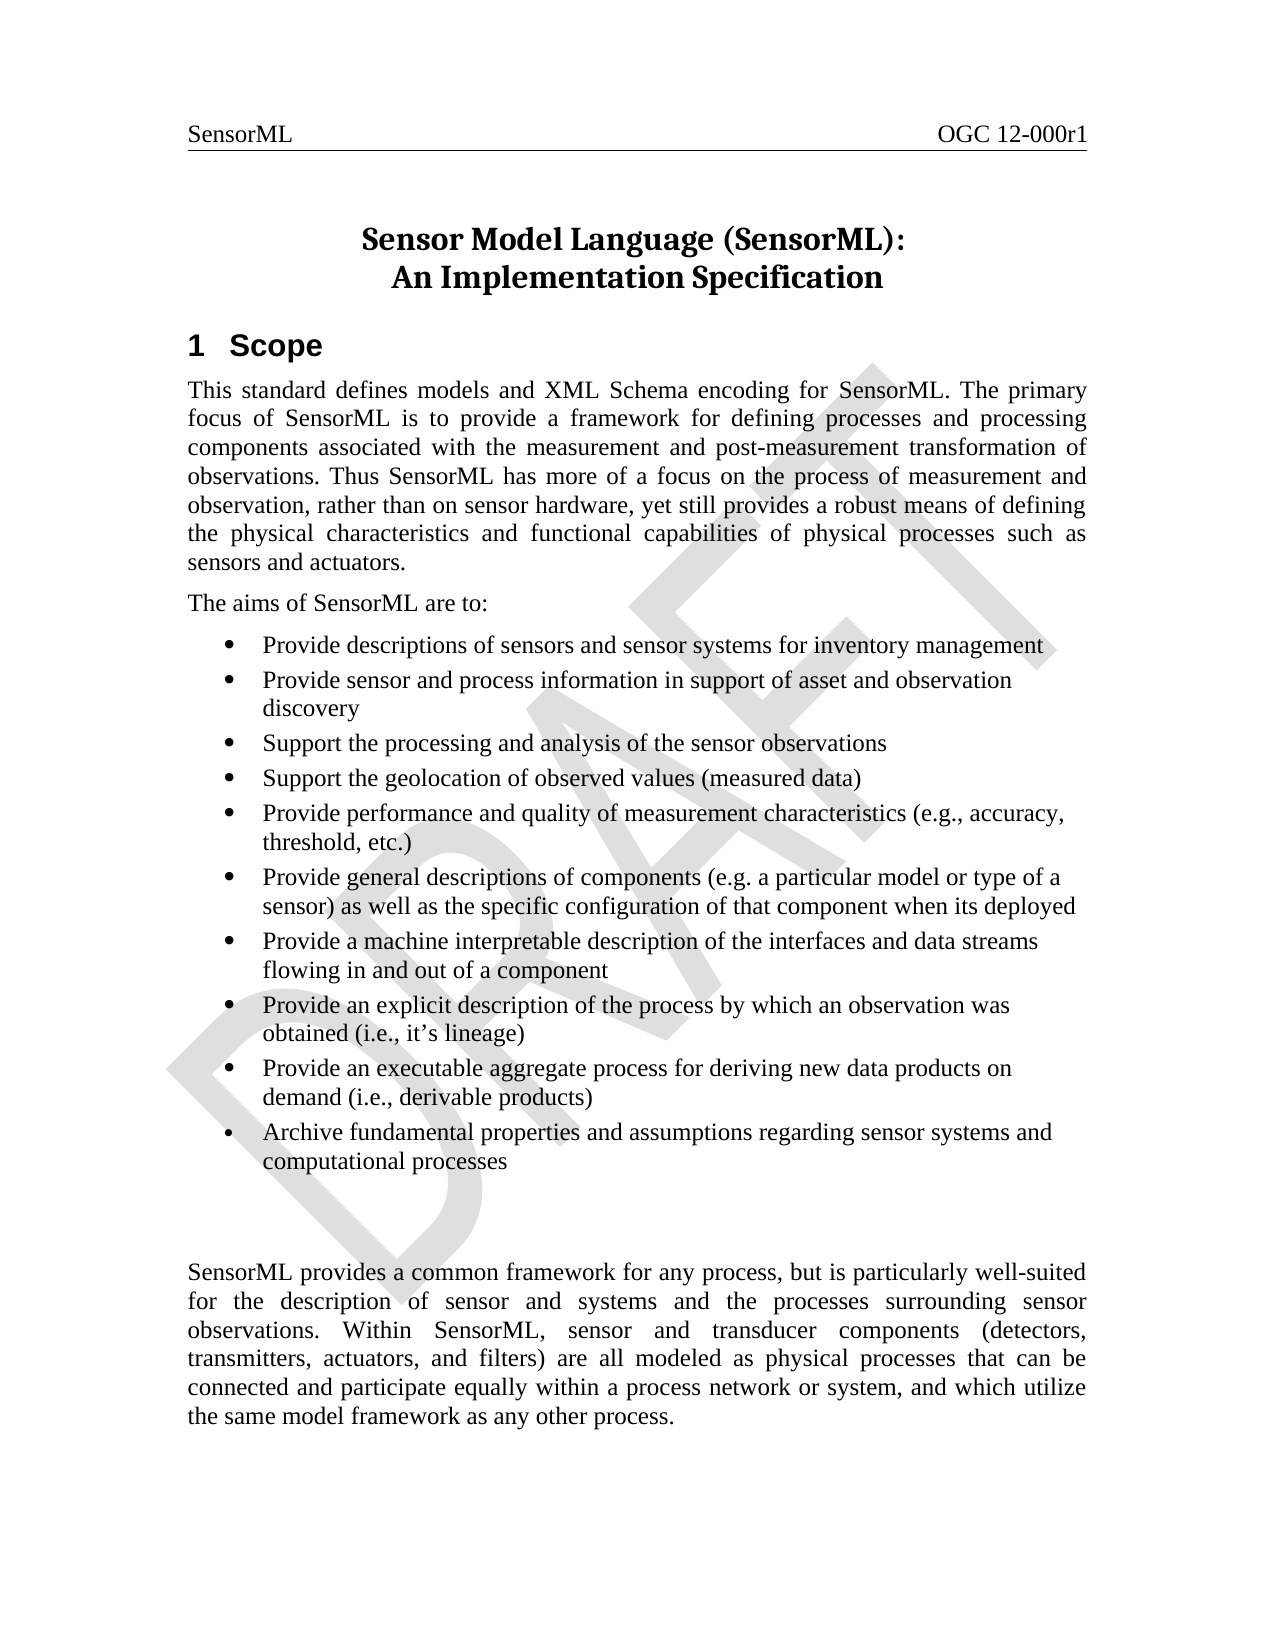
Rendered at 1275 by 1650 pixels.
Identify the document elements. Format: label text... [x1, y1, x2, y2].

title Sensor Model Language (SensorML): An Implementation Specification [187, 220, 1087, 297]
list Provide an executable aggregate process for deriving new data products on demand (i.e., derivable products) [225, 1053, 1087, 1111]
text The aims of SensorML are to: [187, 588, 1087, 617]
list Archive fundamental properties and assumptions regarding sensor systems and computational processes [225, 1117, 1087, 1175]
subtitle Scope [187, 334, 1087, 362]
list Support the geolocation of observed values (measured data) [225, 763, 1087, 792]
list Provide performance and quality of measurement characteristics (e.g., accuracy, threshold, etc.) [225, 798, 1087, 856]
list Provide descriptions of sensors and sensor systems for inventory management [225, 630, 1087, 658]
list Provide a machine interpretable description of the interfaces and data streams flowing in and out of a component [225, 926, 1087, 983]
text SensorML provides a common framework for any process, but is particularly well-suited for the description of sensor and systems and the processes surrounding sensor observations. Within SensorML, sensor and transducer components (detectors, transmitters, actuators, and filters) are all modeled as physical processes that can be connected and participate equally within a process network or system, and which utilize the same model framework as any other process. [187, 1257, 1087, 1430]
list Provide sensor and process information in support of asset and observation discovery [225, 665, 1087, 722]
list Support the processing and analysis of the sensor observations [225, 728, 1087, 757]
list Provide general descriptions of components (e.g. a particular model or type of a sensor) as well as the specific configuration of that component when its deployed [225, 862, 1087, 920]
text This standard defines models and XML Schema encoding for SensorML. The primary focus of SensorML is to provide a framework for defining processes and processing components associated with the measurement and post-measurement transformation of observations. Thus SensorML has more of a focus on the process of measurement and observation, rather than on sensor hardware, yet still provides a robust means of defining the physical characteristics and functional capabilities of physical processes such as sensors and actuators. [187, 375, 1087, 576]
list Provide an explicit description of the process by which an observation was obtained (i.e., it’s lineage) [225, 990, 1087, 1047]
